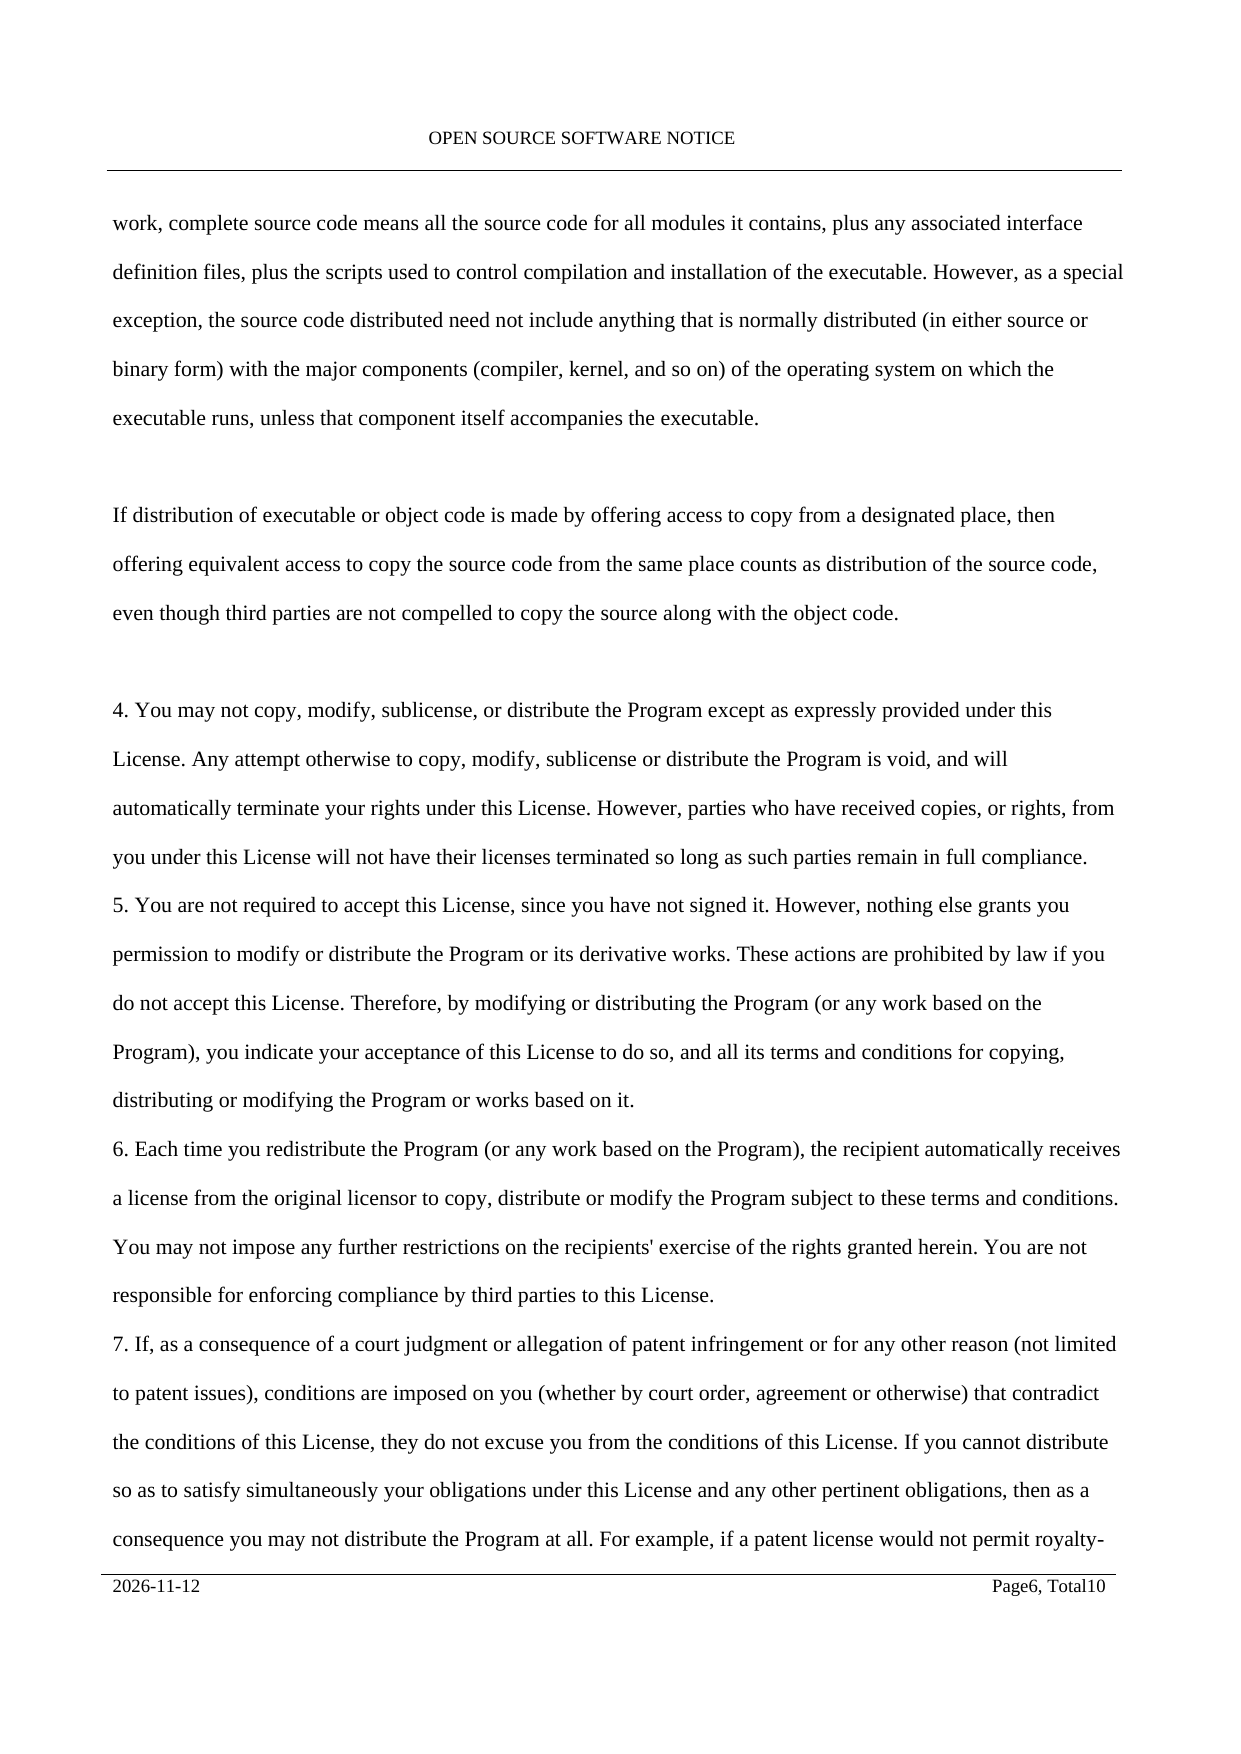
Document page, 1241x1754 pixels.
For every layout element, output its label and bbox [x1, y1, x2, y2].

text [112, 206, 1128, 1555]
